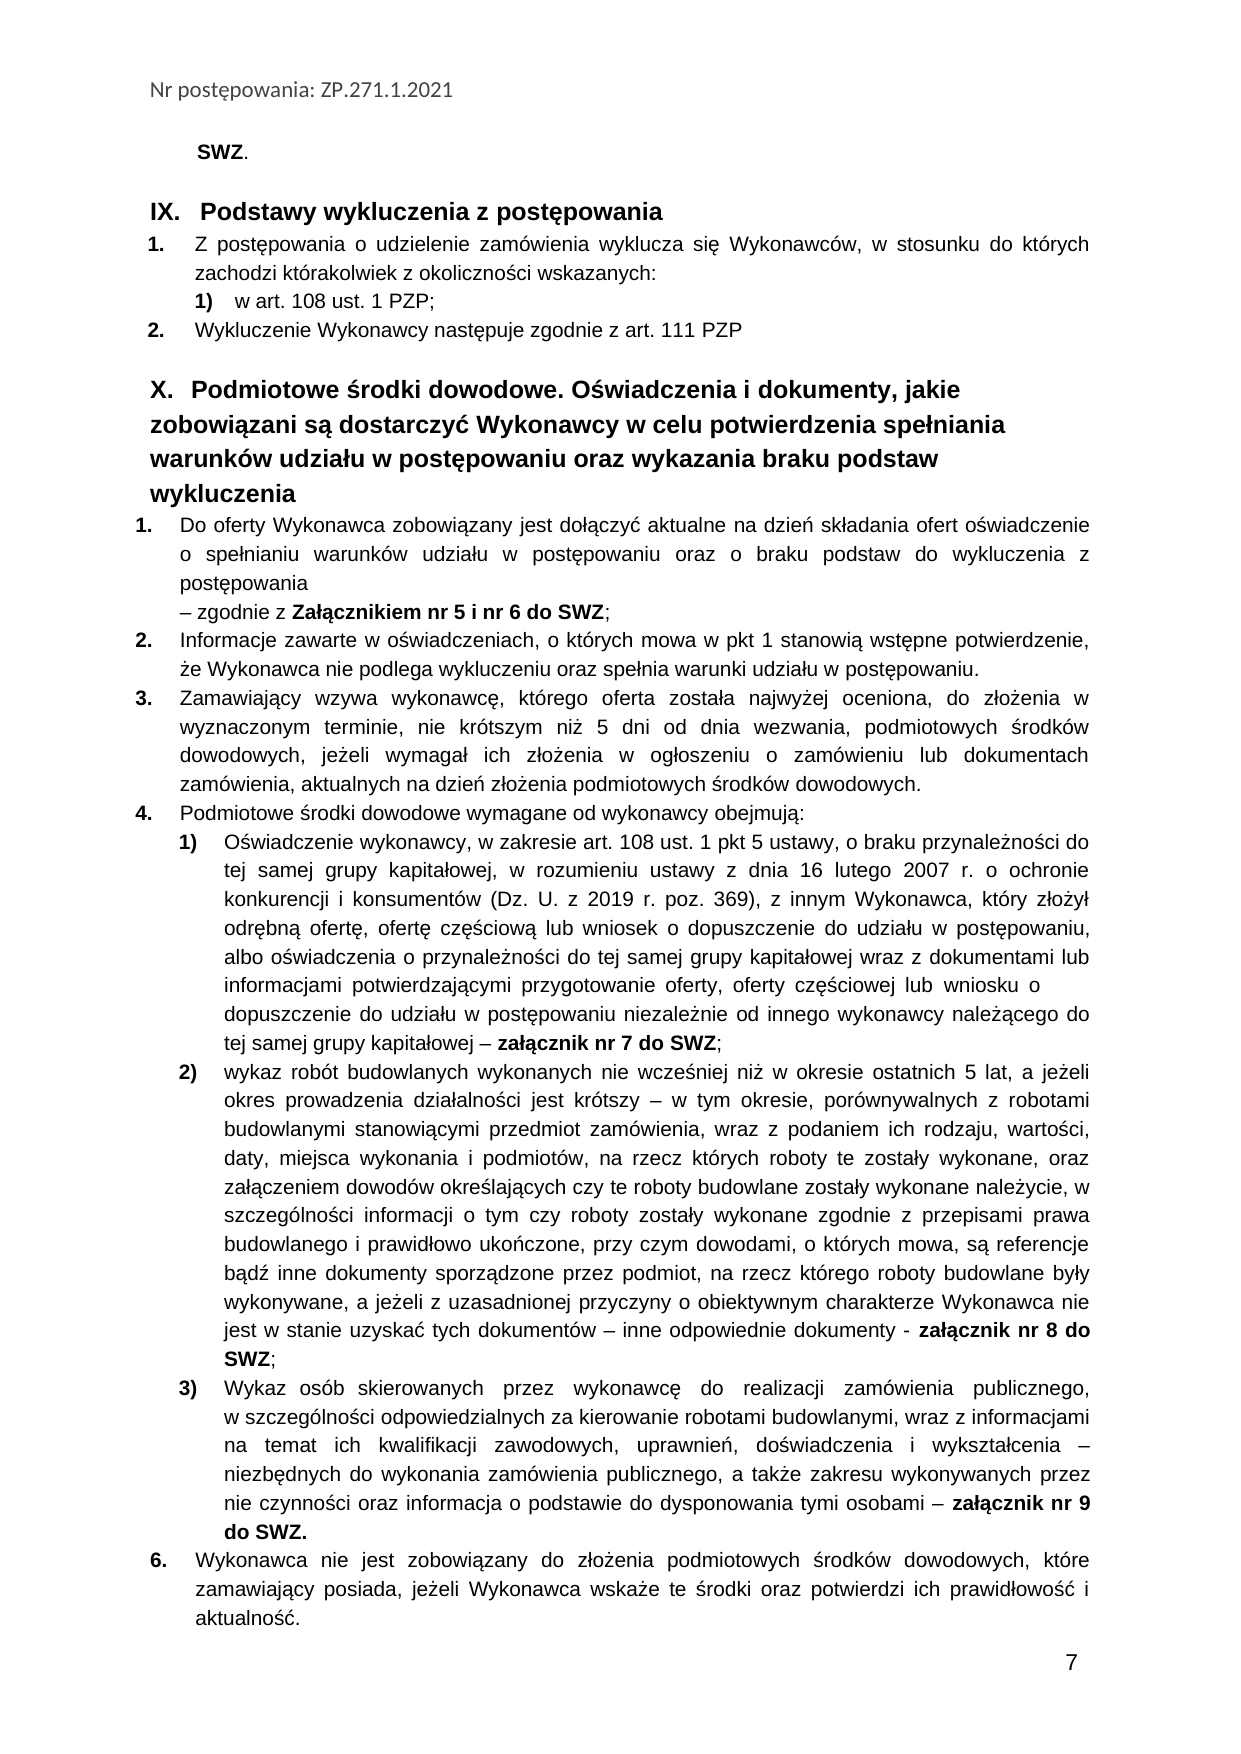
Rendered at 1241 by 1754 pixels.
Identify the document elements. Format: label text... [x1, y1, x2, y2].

list Wykaz osób skierowanych przez wykonawcę do realizacji zamówienia publicznego, w szczególności odpowiedzialnych za kierowanie robotami budowlanymi, wraz z informacjami na temat ich kwalifikacji zawodowych, uprawnień, doświadczenia i wykształcenia – niezbędnych do wykonania zamówienia publicznego, a także zakresu wykonywanych przez nie czynności oraz informacja o podstawie do dysponowania tymi osobami – załącznik nr 9 do SWZ. [179, 1376, 1091, 1543]
list Z postępowania o udzielenie zamówienia wyklucza się Wykonawców, w stosunku do których zachodzi którakolwiek z okoliczności wskazanych: [147, 232, 1091, 284]
list w art. 108 ust. 1 PZP; [194, 289, 1103, 313]
list Oświadczenie wykonawcy, w zakresie art. 108 ust. 1 pkt 5 ustawy, o braku przynależności do tej samej grupy kapitałowej, w rozumieniu ustawy z dnia 16 lutego 2007 r. o ochronie konkurencji i konsumentów (Dz. U. z 2019 r. poz. 369), z innym Wykonawca, który złożył odrębną ofertę, ofertę częściową lub wniosek o dopuszczenie do udziału w postępowaniu, albo oświadczenia o przynależności do tej samej grupy kapitałowej wraz z dokumentami lub informacjami potwierdzającymi przygotowanie oferty, oferty częściowej lub wniosku o [179, 829, 1090, 997]
list wykaz robót budowlanych wykonanych nie wcześniej niż w okresie ostatnich 5 lat, a jeżeli okres prowadzenia działalności jest krótszy – w tym okresie, porównywalnych z robotami budowlanymi stanowiącymi przedmiot zamówienia, wraz z podaniem ich rodzaju, wartości, daty, miejsca wykonania i podmiotów, na rzecz których roboty te zostały wykonane, oraz załączeniem dowodów określających czy te roboty budowlane zostały wykonane należycie, w szczególności informacji o tym czy roboty zostały wykonane zgodnie z przepisami prawa budowlanego i prawidłowo ukończone, przy czym dowodami, o których mowa, są referencje bądź inne dokumenty sporządzone przez podmiot, na rzecz którego roboty budowlane były wykonywane, a jeżeli z uzasadnionej przyczyny o obiektywnym charakterze Wykonawca nie jest w stanie uzyskać tych dokumentów – inne odpowiednie dokumenty - załącznik nr 8 do SWZ; [179, 1059, 1091, 1371]
list Wykonawca nie jest zobowiązany do złożenia podmiotowych środków dowodowych, które zamawiający posiada, jeżeli Wykonawca wskaże te środki oraz potwierdzi ich prawidłowość i aktualność. [150, 1548, 1090, 1630]
text – zgodnie z Załącznikiem nr 5 i nr 6 do SWZ; [179, 599, 1103, 623]
list Zamawiający wzywa wykonawcę, którego oferta została najwyżej oceniona, do złożenia w wyznaczonym terminie, nie krótszym niż 5 dni od dnia wezwania, podmiotowych środków dowodowych, jeżeli wymagał ich złożenia w ogłoszeniu o zamówieniu lub dokumentach zamówienia, aktualnych na dzień złożenia podmiotowych środków dowodowych. [135, 686, 1090, 796]
list Do oferty Wykonawca zobowiązany jest dołączyć aktualne na dzień składania ofert oświadczenie o spełnianiu warunków udziału w postępowaniu oraz o braku podstaw do wykluczenia z postępowania [135, 513, 1091, 595]
text dopuszczenie do udziału w postępowaniu niezależnie od innego wykonawcy należącego do tej samej grupy kapitałowej – załącznik nr 7 do SWZ; [224, 1002, 1089, 1055]
subtitle Podmiotowe środki dowodowe. Oświadczenia i dokumenty, jakie zobowiązani są dostarczyć Wykonawcy w celu potwierdzenia spełniania warunków udziału w postępowaniu oraz wykazania braku podstaw wykluczenia [150, 375, 1065, 507]
list Informacje zawarte w oświadczeniach, o których mowa w pkt 1 stanowią wstępne potwierdzenie, że Wykonawca nie podlega wykluczeniu oraz spełnia warunki udziału w postępowaniu. [135, 628, 1090, 681]
subtitle Podstawy wykluczenia z postępowania [150, 197, 1103, 226]
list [149, 139, 1091, 163]
list Podmiotowe środki dowodowe wymagane od wykonawcy obejmują: [135, 801, 1103, 825]
list Wykluczenie Wykonawcy następuje zgodnie z art. 111 PZP [147, 318, 1103, 342]
